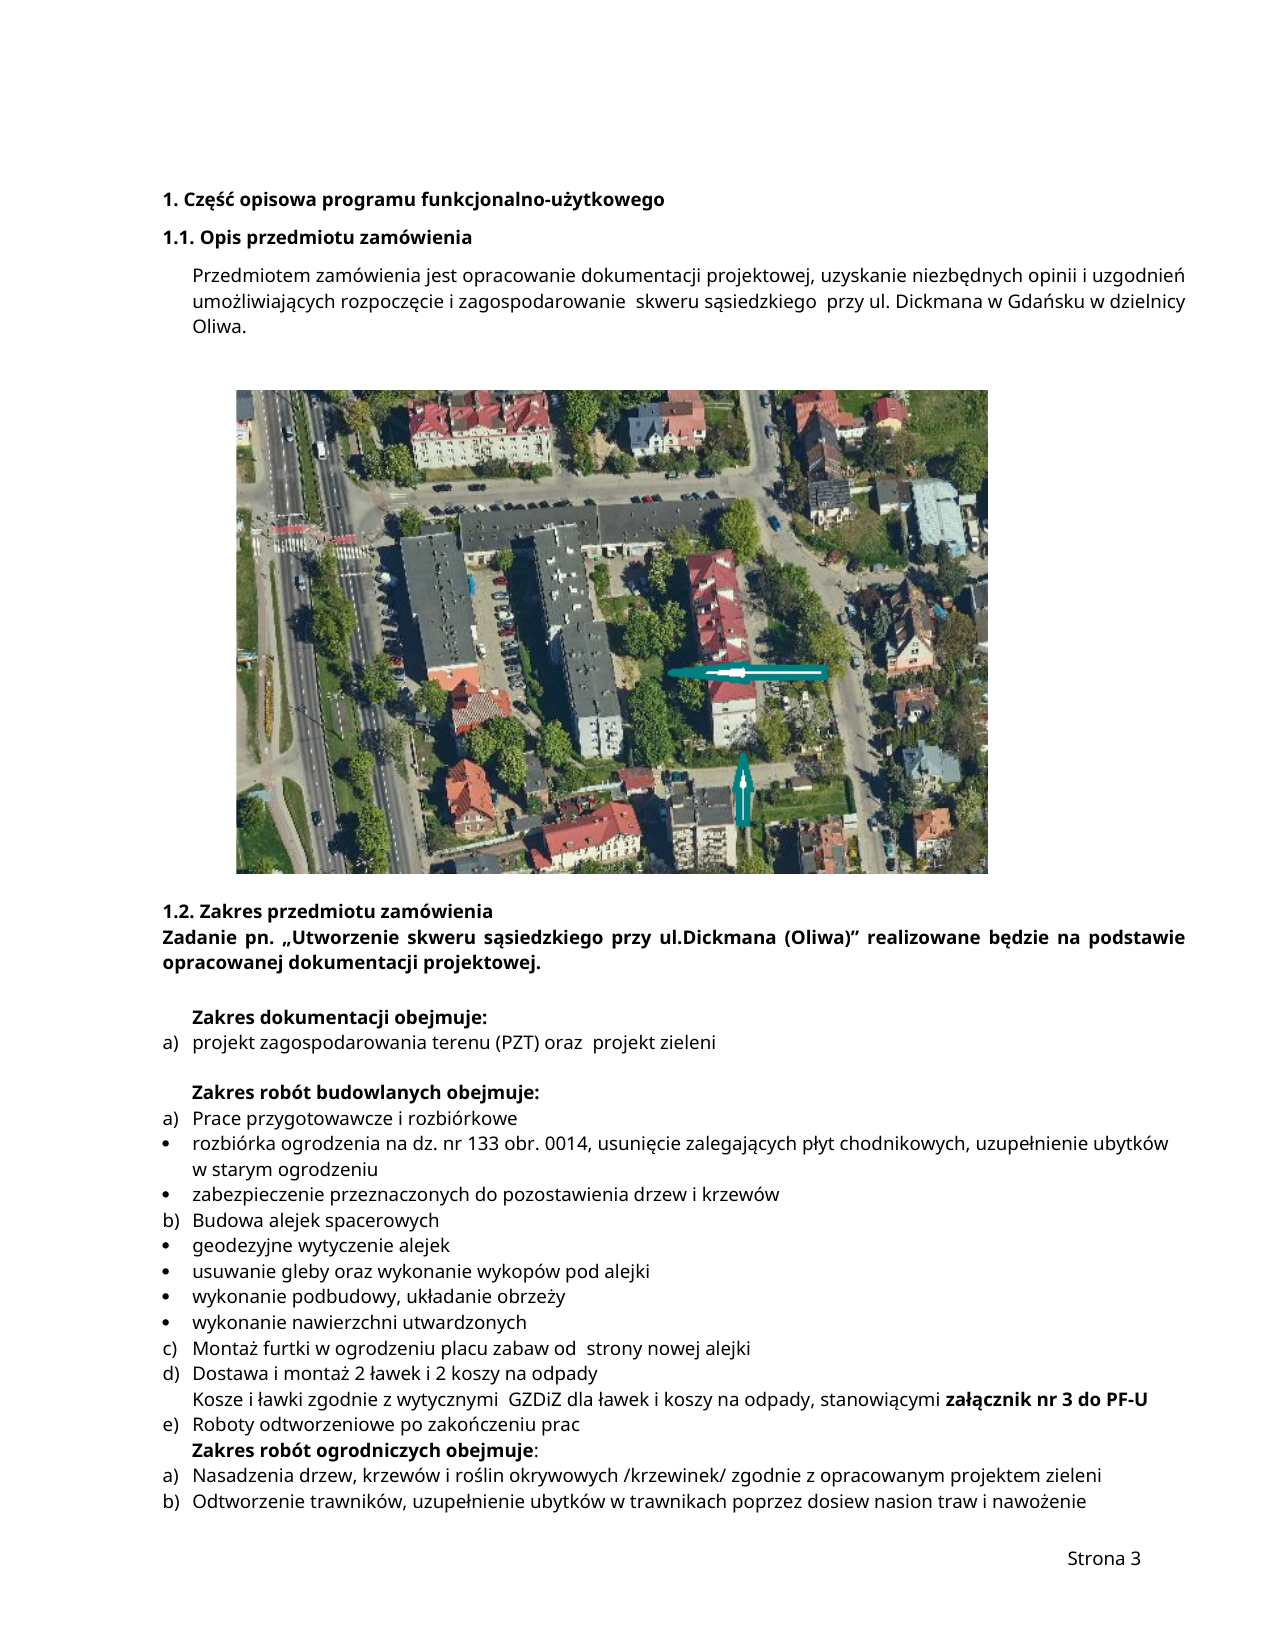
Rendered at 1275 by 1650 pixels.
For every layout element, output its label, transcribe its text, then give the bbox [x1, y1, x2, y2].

list wykonanie nawierzchni utwardzonych [162, 1309, 1186, 1335]
list Montaż furtki w ogrodzeniu placu zabaw od strony nowej alejki [162, 1335, 1186, 1360]
list Roboty odtworzeniowe po zakończeniu prac [162, 1411, 1186, 1437]
text Zakres dokumentacji obejmuje: [192, 1004, 1186, 1029]
list Nasadzenia drzew, krzewów i roślin okrywowych /krzewinek/ zgodnie z opracowanym projektem zieleni [162, 1462, 1186, 1488]
list projekt zagospodarowania terenu (PZT) oraz projekt zieleni [162, 1029, 1186, 1055]
text Zakres robót ogrodniczych obejmuje: [162, 1437, 1186, 1462]
text 1. Część opisowa programu funkcjonalno-użytkowego [162, 186, 1186, 212]
list wykonanie podbudowy, układanie obrzeży [162, 1284, 1186, 1309]
list Prace przygotowawcze i rozbiórkowe [162, 1105, 1186, 1131]
list rozbiórka ogrodzenia na dz. nr 133 obr. 0014, usunięcie zalegających płyt chodnikowych, uzupełnienie ubytków w starym ogrodzeniu [162, 1131, 1186, 1182]
list Odtworzenie trawników, uzupełnienie ubytków w trawnikach poprzez dosiew nasion traw i nawożenie [162, 1488, 1186, 1513]
text Zadanie pn. „Utworzenie skweru sąsiedzkiego przy ul.Dickmana (Oliwa)” realizowane będzie na podstawie opracowanej dokumentacji projektowej. [162, 924, 1186, 975]
text 1.1. Opis przedmiotu zamówienia [162, 224, 1186, 250]
list zabezpieczenie przeznaczonych do pozostawienia drzew i krzewów [162, 1182, 1186, 1207]
text Przedmiotem zamówienia jest opracowanie dokumentacji projektowej, uzyskanie niezbędnych opinii i uzgodnień umożliwiających rozpoczęcie i zagospodarowanie skweru sąsiedzkiego przy ul. Dickmana w Gdańsku w dzielnicy Oliwa. [192, 263, 1186, 339]
list geodezyjne wytyczenie alejek [162, 1233, 1186, 1258]
text Kosze i ławki zgodnie z wytycznymi GZDiZ dla ławek i koszy na odpady, stanowiącymi załącznik nr 3 do PF-U [192, 1386, 1186, 1411]
text 1.2. Zakres przedmiotu zamówienia [162, 899, 1186, 924]
list Dostawa i montaż 2 ławek i 2 koszy na odpady [162, 1360, 1186, 1386]
list Budowa alejek spacerowych [162, 1207, 1186, 1233]
picture [236, 390, 988, 874]
list usuwanie gleby oraz wykonanie wykopów pod alejki [162, 1258, 1186, 1284]
text Zakres robót budowlanych obejmuje: [162, 1079, 1186, 1105]
